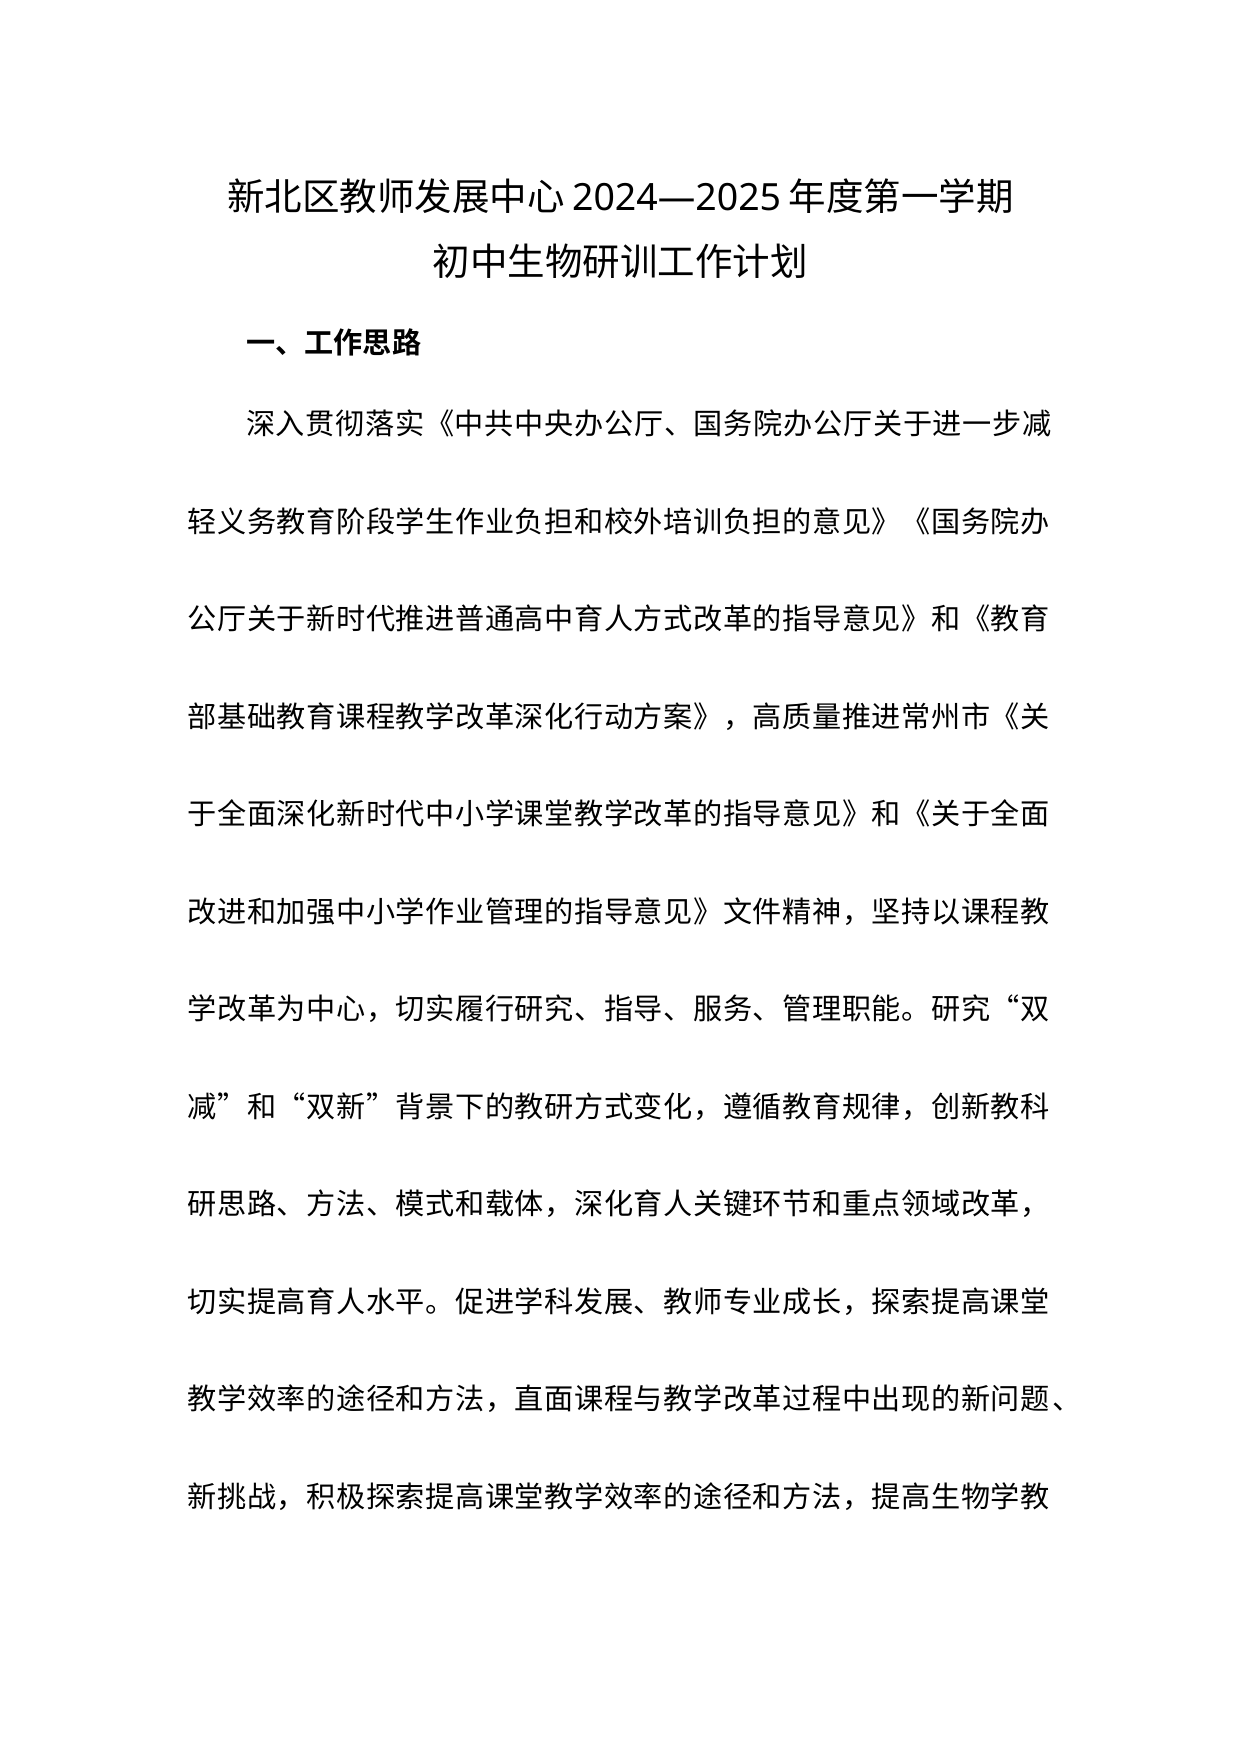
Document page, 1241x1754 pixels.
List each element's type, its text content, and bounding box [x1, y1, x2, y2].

text 新北区教师发展中心2024―2025年度第一学期 [187, 162, 1053, 227]
text 一、工作思路 [187, 308, 1053, 373]
text 初中生物研训工作计划 [187, 227, 1053, 292]
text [187, 389, 1053, 1527]
